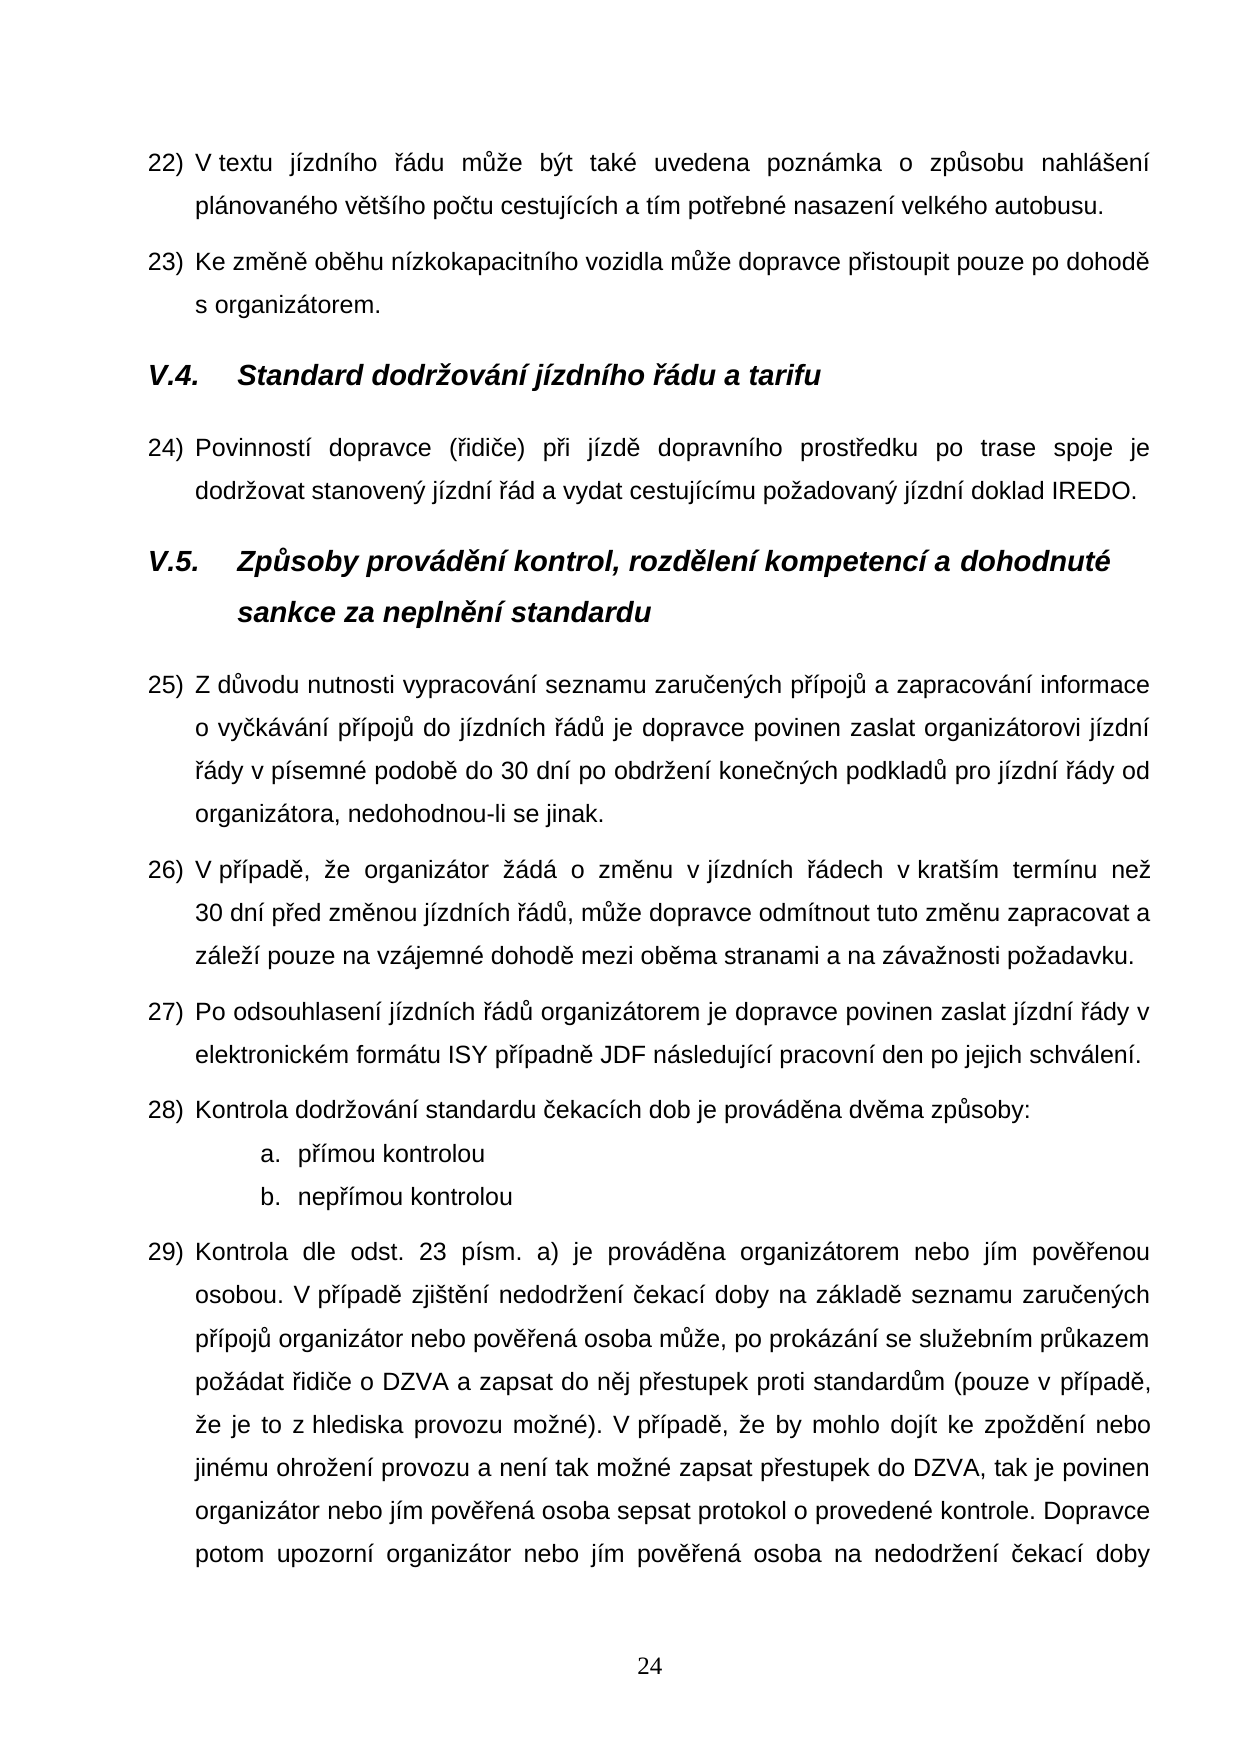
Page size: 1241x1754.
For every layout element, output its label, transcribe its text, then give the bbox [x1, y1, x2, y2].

subtitle Způsoby provádění kontrol, rozdělení kompetencí a dohodnuté sankce za neplnění standardu [148, 544, 1152, 628]
list Z důvodu nutnosti vypracování seznamu zaručených přípojů a zapracování informace o vyčkávání přípojů do jízdních řádů je dopravce povinen zaslat organizátorovi jízdní řády v písemné podobě do 30 dní po obdržení konečných podkladů pro jízdní řády od organizátora, nedohodnou-li se jinak. [148, 670, 1152, 828]
list Povinností dopravce (řidiče) při jízdě dopravního prostředku po trase spoje je dodržovat stanovený jízdní řád a vydat cestujícímu požadovaný jízdní doklad IREDO. [148, 433, 1152, 505]
list V textu jízdního řádu může být také uvedena poznámka o způsobu nahlášení plánovaného většího počtu cestujících a tím potřebné nasazení velkého autobusu. [148, 148, 1152, 219]
list Kontrola dodržování standardu čekacích dob je prováděna dvěma způsoby: [148, 1096, 1152, 1124]
list Ke změně oběhu nízkokapacitního vozidla může dopravce přistoupit pouze po dohodě s organizátorem. [148, 246, 1152, 318]
list přímou kontrolou [260, 1139, 1152, 1167]
list V případě, že organizátor žádá o změnu v jízdních řádech v kratším termínu než 30 dní před změnou jízdních řádů, může dopravce odmítnout tuto změnu zapracovat a záleží pouze na vzájemné dohodě mezi oběma stranami a na závažnosti požadavku. [148, 855, 1152, 970]
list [148, 1237, 1152, 1568]
list nepřímou kontrolou [260, 1182, 1152, 1211]
list Po odsouhlasení jízdních řádů organizátorem je dopravce povinen zaslat jízdní řády v elektronickém formátu ISY případně JDF následující pracovní den po jejich schválení. [148, 997, 1152, 1069]
subtitle Standard dodržování jízdního řádu a tarifu [148, 358, 1152, 391]
